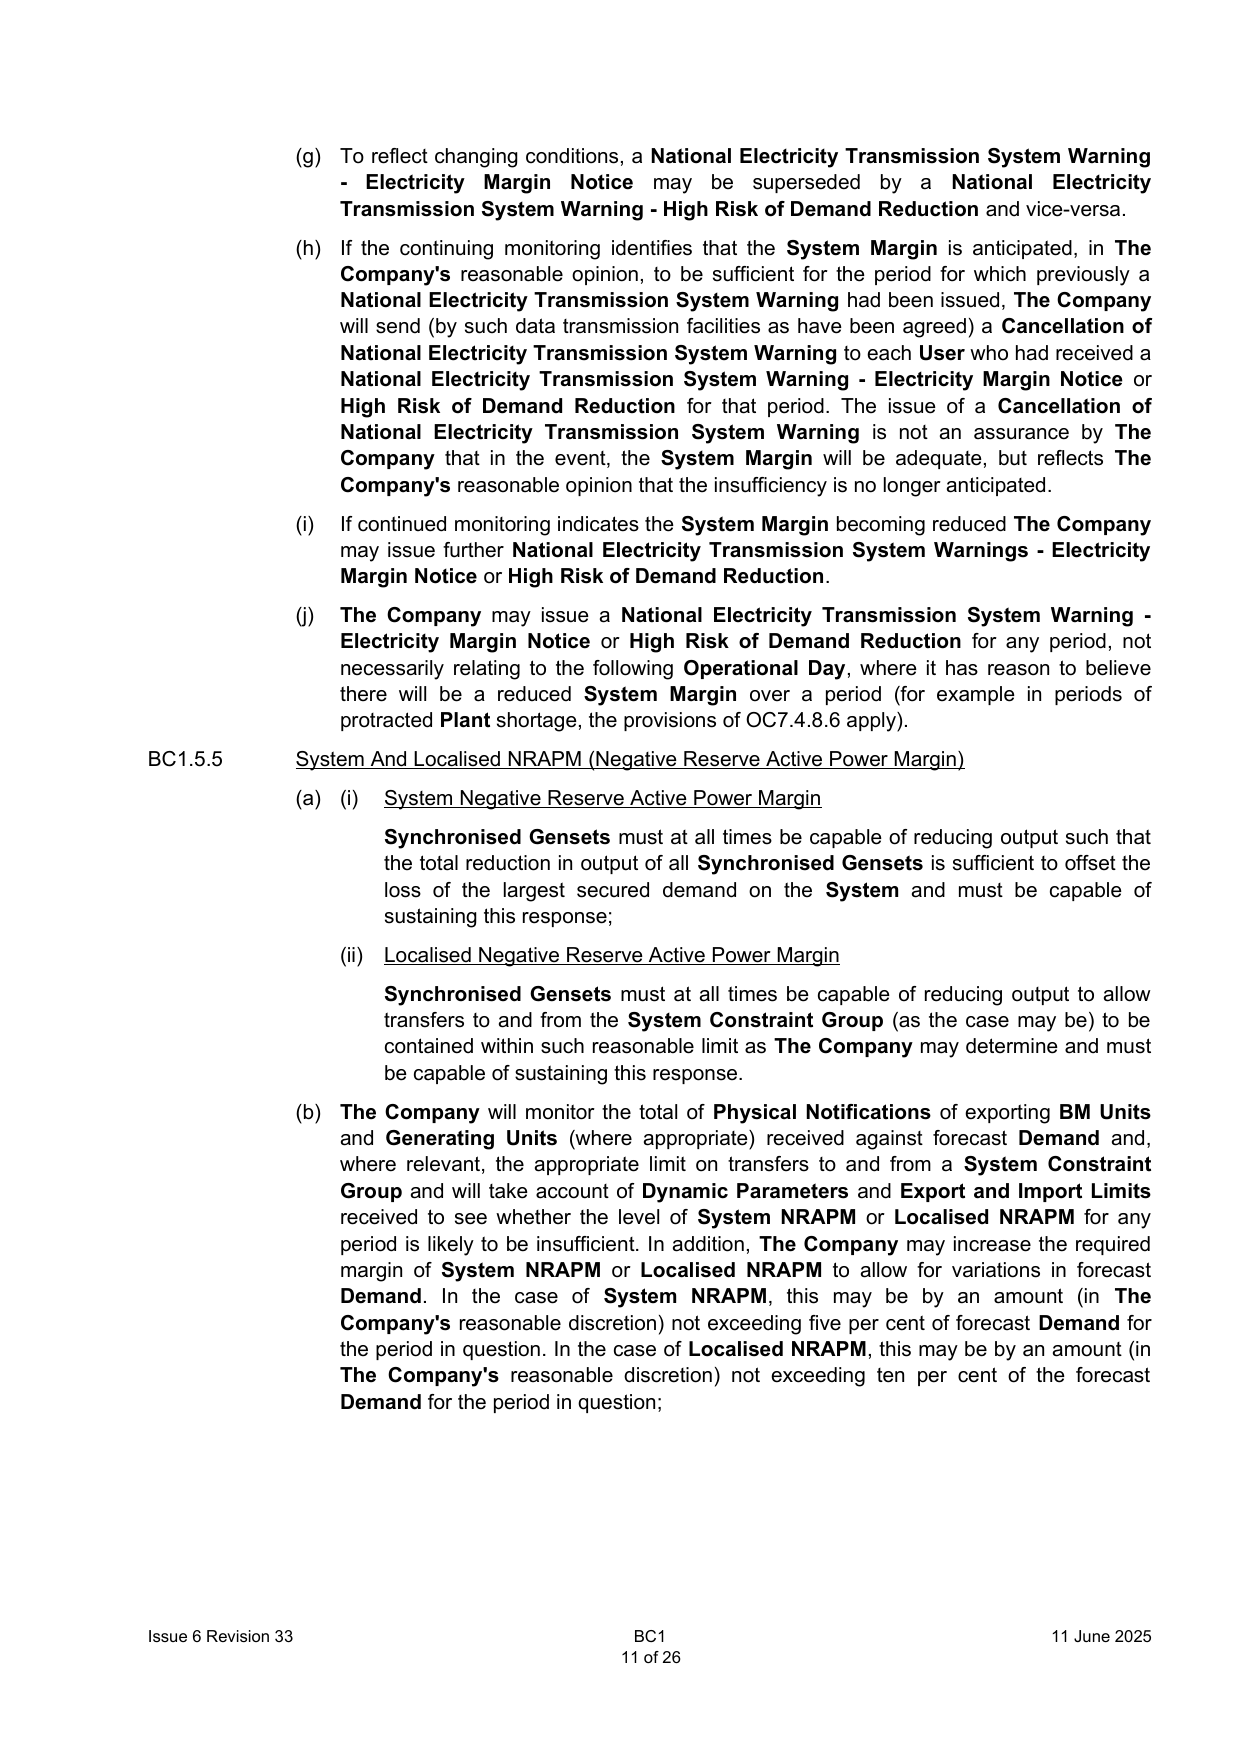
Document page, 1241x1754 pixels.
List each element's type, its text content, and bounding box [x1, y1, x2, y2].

text (i) If continued monitoring indicates the System Margin becoming reduced The Company may issue further National Electricity Transmission System Warnings - Electricity Margin Notice or High Risk of Demand Reduction. [295, 511, 1152, 588]
text Synchronised Gensets must at all times be capable of reducing output to allow transfers to and from the System Constraint Group (as the case may be) to be contained within such reasonable limit as The Company may determine and must be capable of sustaining this response. [340, 982, 1152, 1085]
text BC1.5.5 System And Localised NRAPM (Negative Reserve Active Power Margin) [148, 747, 1152, 771]
text (a) (i) System Negative Reserve Active Power Margin [295, 786, 1152, 810]
text Synchronised Gensets must at all times be capable of reducing output such that the total reduction in output of all Synchronised Gensets is sufficient to offset the loss of the largest secured demand on the System and must be capable of sustaining this response; [340, 825, 1152, 928]
text (j) The Company may issue a National Electricity Transmission System Warning - Electricity Margin Notice or High Risk of Demand Reduction for any period, not necessarily relating to the following Operational Day, where it has reason to believe there will be a reduced System Margin over a period (for example in periods of protracted Plant shortage, the provisions of OC7.4.8.6 apply). [295, 603, 1152, 732]
text (ii) Localised Negative Reserve Active Power Margin [340, 943, 1152, 967]
text (h) If the continuing monitoring identifies that the System Margin is anticipated, in The Company's reasonable opinion, to be sufficient for the period for which previously a National Electricity Transmission System Warning had been issued, The Company will send (by such data transmission facilities as have been agreed) a Cancellation of National Electricity Transmission System Warning to each User who had received a National Electricity Transmission System Warning - Electricity Margin Notice or High Risk of Demand Reduction for that period. The issue of a Cancellation of National Electricity Transmission System Warning is not an assurance by The Company that in the event, the System Margin will be adequate, but reflects The Company's reasonable opinion that the insufficiency is no longer anticipated. [295, 235, 1152, 496]
text (g) To reflect changing conditions, a National Electricity Transmission System Warning - Electricity Margin Notice may be superseded by a National Electricity Transmission System Warning - High Risk of Demand Reduction and vice-versa. [295, 144, 1152, 220]
text (b) The Company will monitor the total of Physical Notifications of exporting BM Units and Generating Units (where appropriate) received against forecast Demand and, where relevant, the appropriate limit on transfers to and from a System Constraint Group and will take account of Dynamic Parameters and Export and Import Limits received to see whether the level of System NRAPM or Localised NRAPM for any period is likely to be insufficient. In addition, The Company may increase the required margin of System NRAPM or Localised NRAPM to allow for variations in forecast Demand. In the case of System NRAPM, this may be by an amount (in The Company's reasonable discretion) not exceeding five per cent of forecast Demand for the period in question. In the case of Localised NRAPM, this may be by an amount (in The Company's reasonable discretion) not exceeding ten per cent of the forecast Demand for the period in question; [295, 1099, 1152, 1413]
